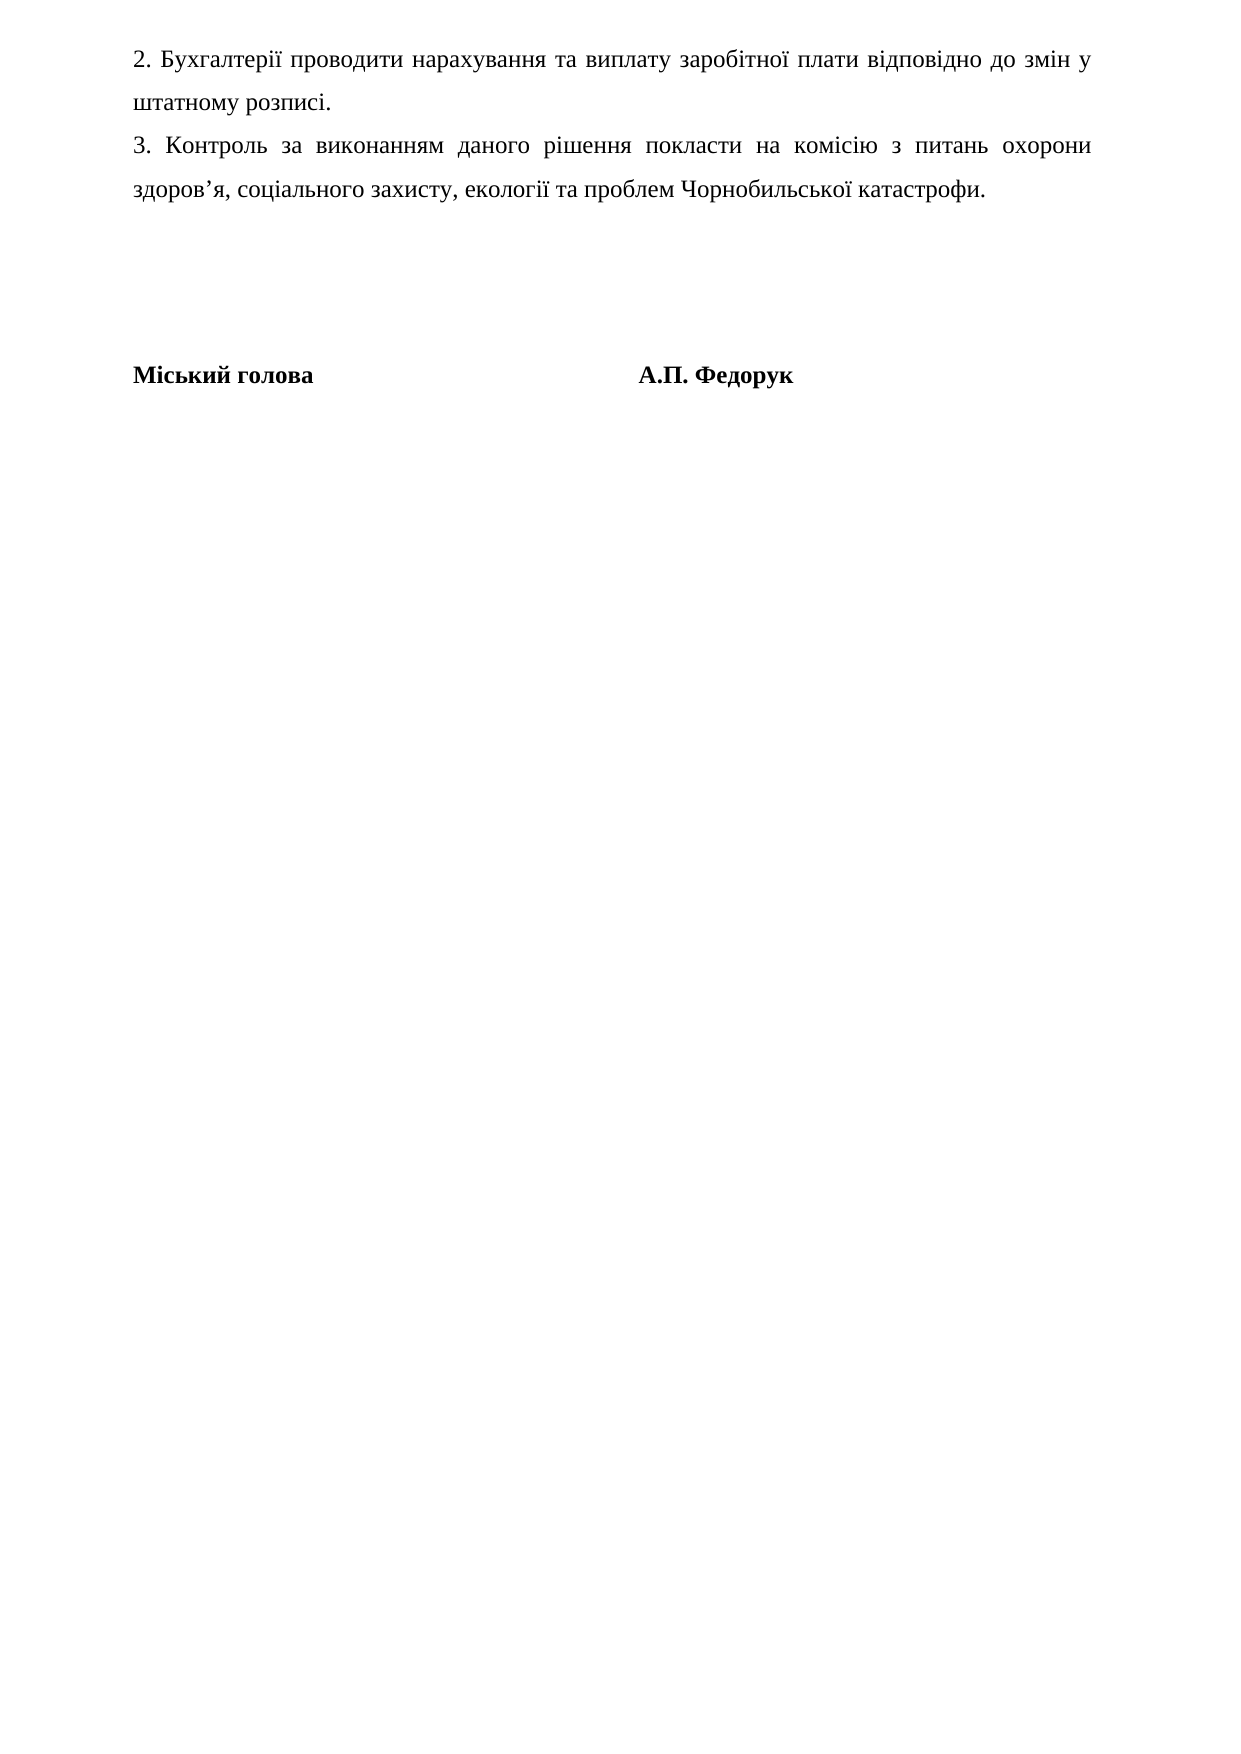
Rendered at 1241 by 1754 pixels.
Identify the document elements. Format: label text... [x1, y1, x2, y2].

text 2. Бухгалтерії проводити нарахування та виплату заробітної плати відповідно до змін у штатному розписі. [133, 44, 1093, 116]
text 3. Контроль за виконанням даного рішення покласти на комісію з питань охорони здоров’я, соціального захисту, екології та проблем Чорнобильської катастрофи. [133, 131, 1093, 202]
text Міський голова А.П. Федорук [133, 361, 1093, 389]
